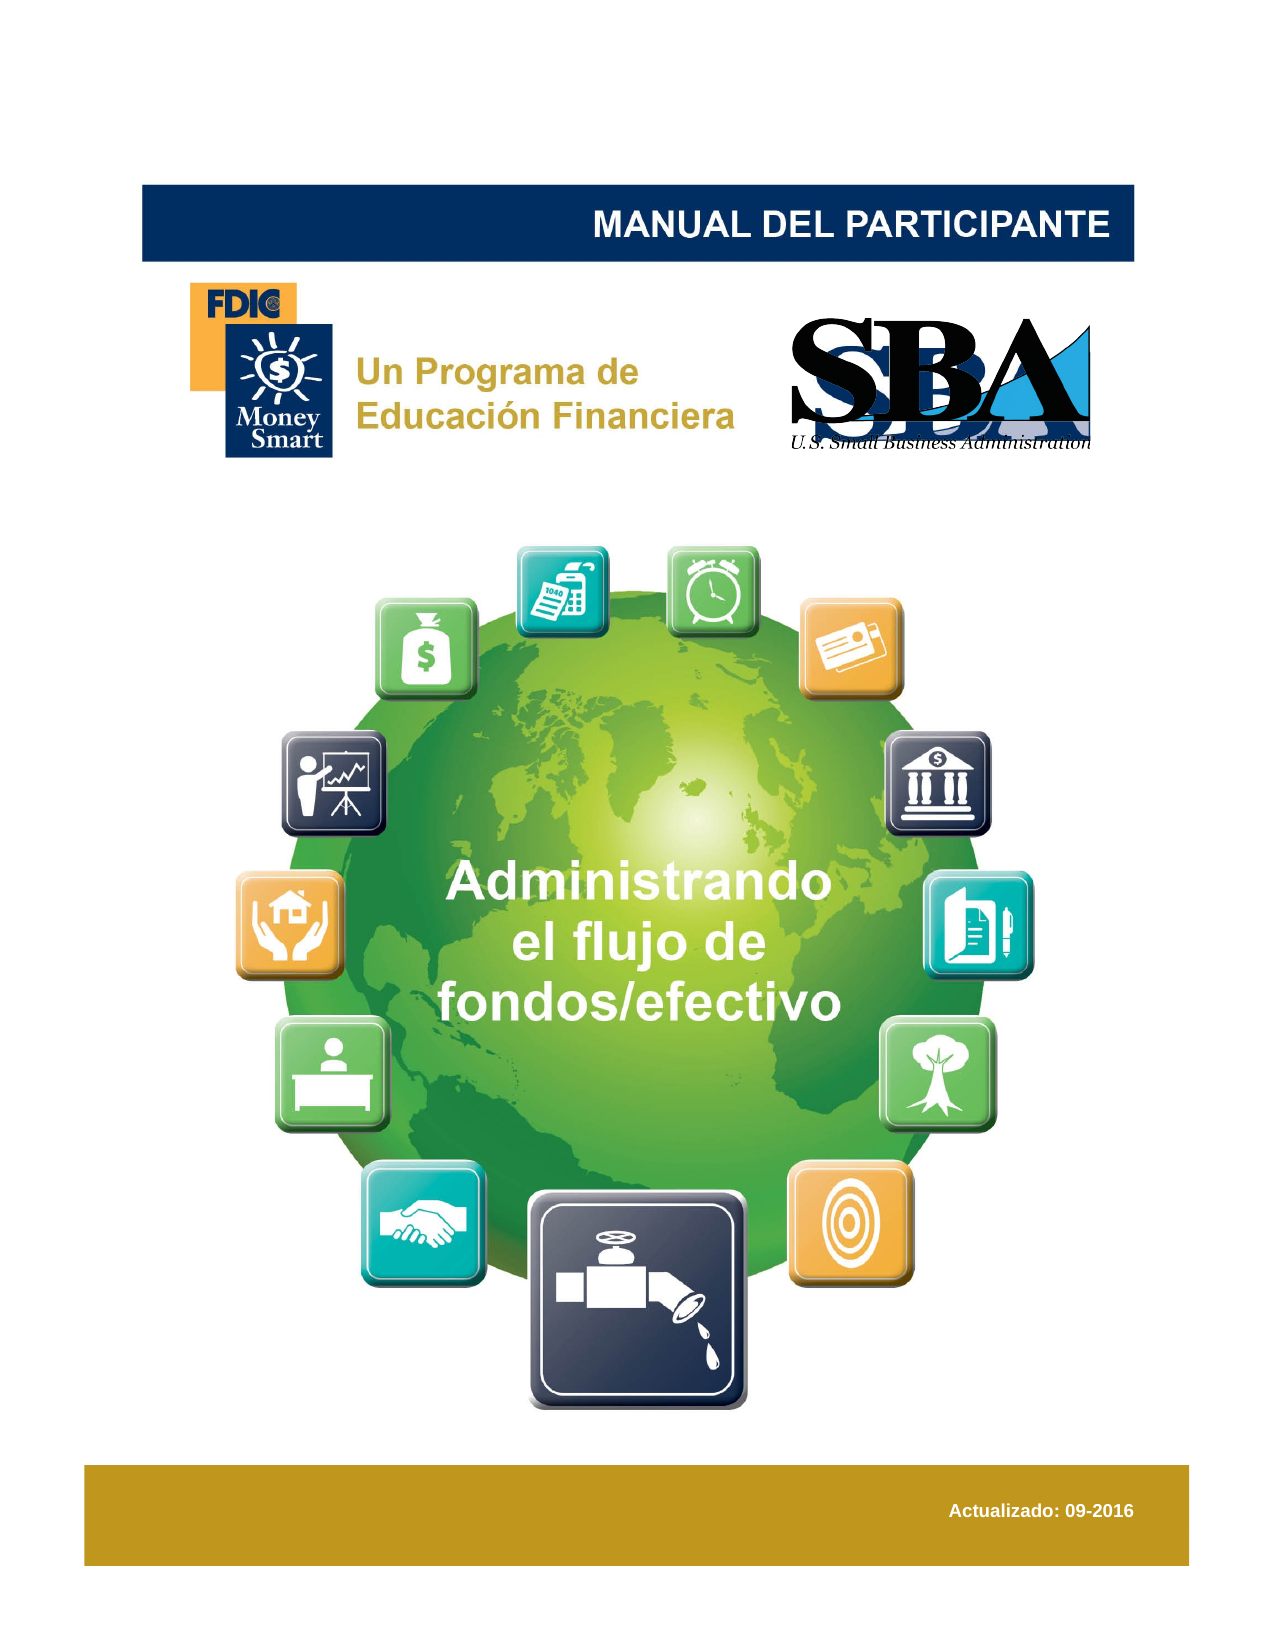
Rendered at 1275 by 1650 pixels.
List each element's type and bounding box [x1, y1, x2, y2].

picture [75, 75, 1200, 1532]
